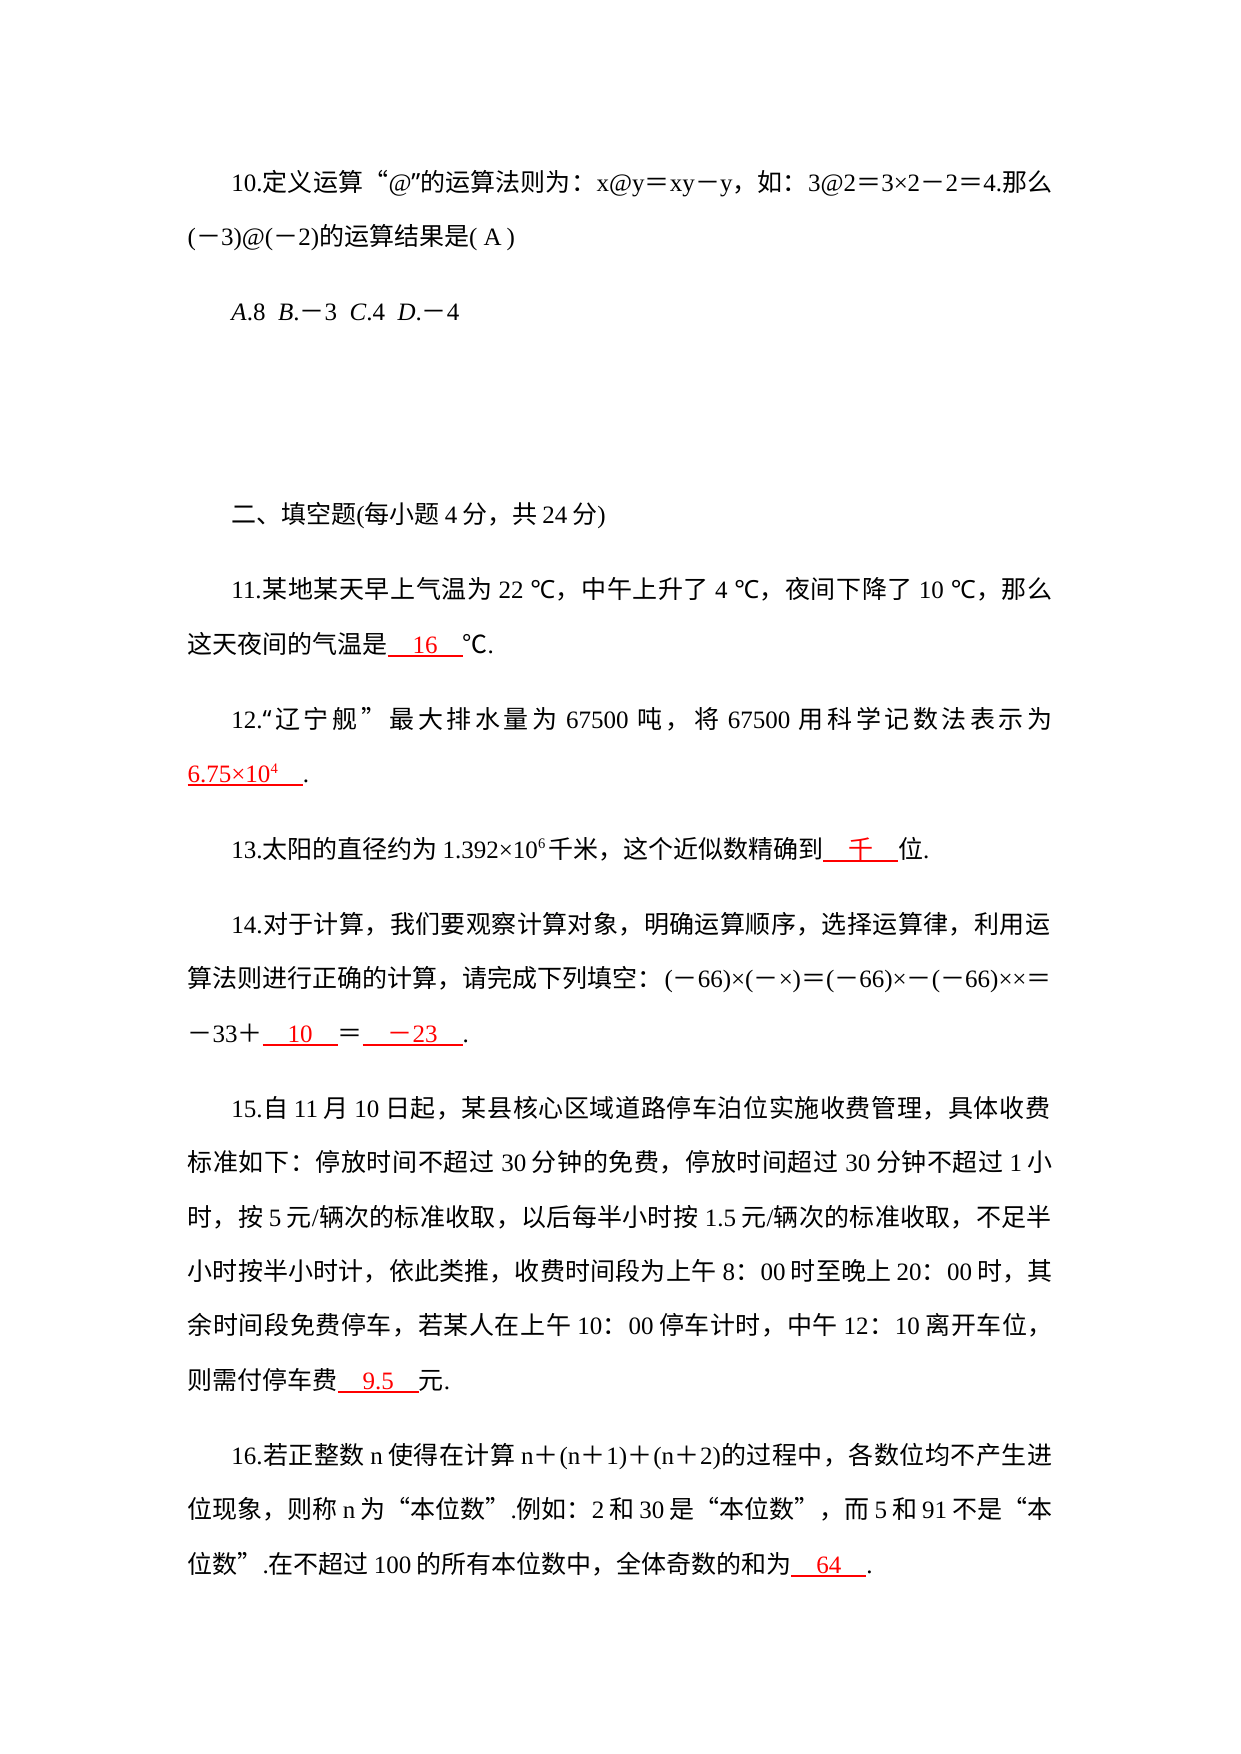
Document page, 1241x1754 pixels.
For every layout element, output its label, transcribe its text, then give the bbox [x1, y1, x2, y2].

text 11.某地某天早上气温为22 ℃，中午上升了4 ℃，夜间下降了10 ℃，那么这天夜间的气温是 16 ℃. [187, 570, 1053, 661]
text 10.定义运算“@”的运算法则为：x@y＝xy－y，如：3@2＝3×2－2＝4.那么(－3)@(－2)的运算结果是( A ) [187, 162, 1053, 253]
text A.8 B.－3 C.4 D.－4 [187, 292, 1053, 328]
text 13.太阳的直径约为1.392×106千米，这个近似数精确到 千 位. [187, 829, 1053, 865]
text 15.自11月10日起，某县核心区域道路停车泊位实施收费管理，具体收费标准如下：停放时间不超过30分钟的免费，停放时间超过30分钟不超过1小时，按5元/辆次的标准收取，以后每半小时按1.5元/辆次的标准收取，不足半小时按半小时计，依此类推，收费时间段为上午8：00时至晚上20：00时，其余时间段免费停车，若某人在上午10：00停车计时，中午12：10离开车位，则需付停车费 9.5 元. [187, 1088, 1053, 1396]
text 16.若正整数n使得在计算n＋(n＋1)＋(n＋2)的过程中，各数位均不产生进位现象，则称n为“本位数”.例如：2和30是“本位数”，而5和91不是“本位数”.在不超过100的所有本位数中，全体奇数的和为 64 . [187, 1435, 1053, 1580]
text 二、填空题(每小题4分，共24分) [187, 495, 1053, 531]
text 12.“辽宁舰”最大排水量为67500吨，将67500用科学记数法表示为 6.75×104 . [187, 699, 1053, 790]
text 14.对于计算，我们要观察计算对象，明确运算顺序，选择运算律，利用运算法则进行正确的计算，请完成下列填空：(－66)×(－×)＝(－66)×－(－66)××＝－33＋ 10 ＝ －23 . [187, 904, 1053, 1049]
